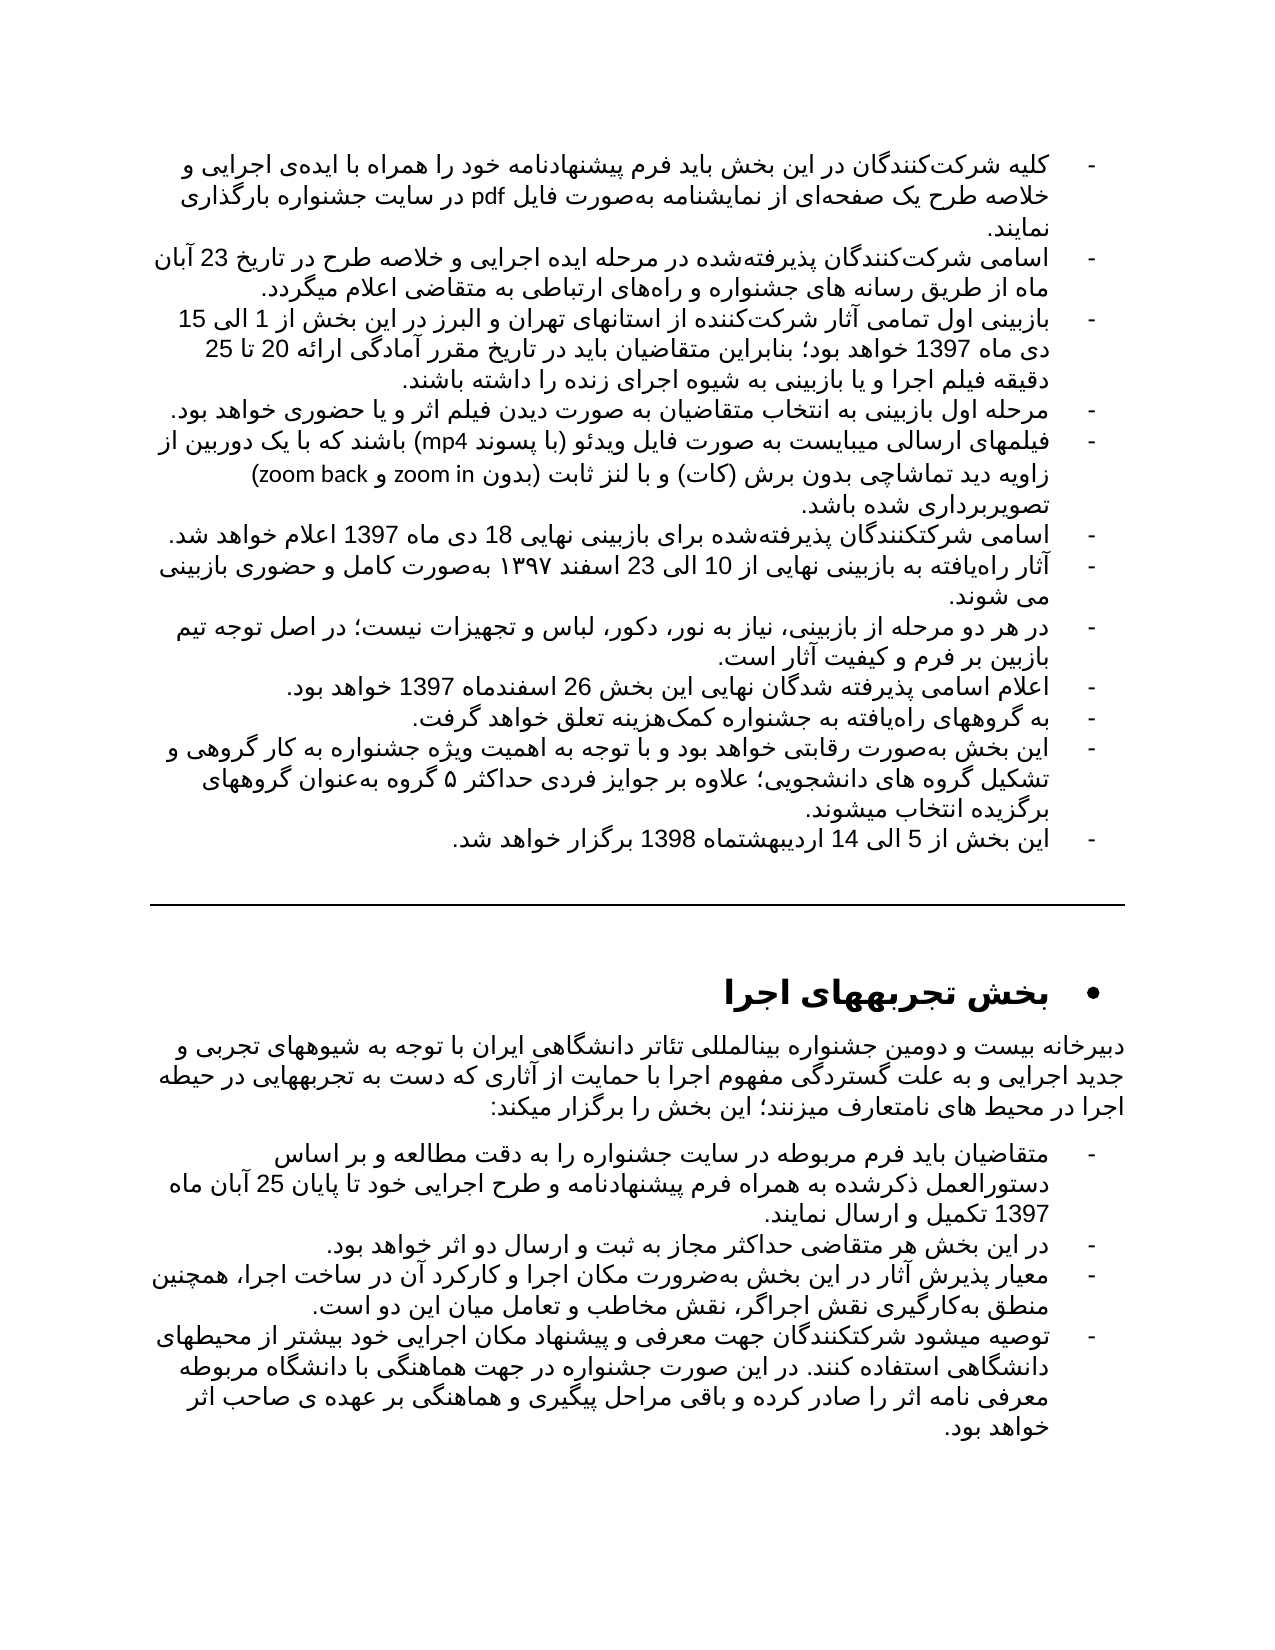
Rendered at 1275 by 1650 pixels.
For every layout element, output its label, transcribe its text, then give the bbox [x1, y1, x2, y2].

list این بخش به‌صورت رقابتی خواهد بود و با توجه به اهمیت ویژه جشنواره به کار گروهی و تشکیل گروه های دانشجویی؛ ‌علاوه بر جوایز فردی حداکثر ۵ گروه به‌عنوان گروههای برگزیده انتخاب میشوند. [150, 733, 1087, 823]
list در هر دو مرحله از بازبینی، نیاز به نور، دکور، لباس و تجهیزات نیست؛ در اصل توجه تیم بازبین بر فرم و کیفیت آثار است. [150, 612, 1087, 671]
text دبیرخانه بیست و دومین جشنواره بینالمللی تئاتر دانشگاهی ایران با توجه به شیوههای تجربی و جدید اجرایی و به علت گستردگی مفهوم اجرا با حمایت از آثاری که دست به تجربههایی در حیطه اجرا در محیط های نامتعارف میزنند؛ این بخش را برگزار میکند: [150, 1031, 1125, 1120]
list معیار پذیرش آثار در این بخش به‌ضرورت مکان اجرا و کارکرد آن در ساخت اجرا، همچنین منطق به‌کارگیری نقش اجراگر، نقش مخاطب و تعامل میان این دو است. [150, 1260, 1087, 1319]
list بخش تجربههای اجرا [150, 973, 1087, 1012]
list اسامی شرکتکنندگان پذیرفته‌شده برای بازبینی نهایی 18 دی ماه 1397 اعلام خواهد شد. [150, 520, 1087, 549]
list بازبینی اول تمامی آثار شرکت‌کننده از استانهای تهران و البرز در این بخش از 1 الی 15 دی ماه 1397 خواهد بود؛ بنابراین متقاضیان باید در تاریخ مقرر آمادگی ارائه 20 تا 25 دقیقه فیلم اجرا و یا بازبینی به شیوه اجرای زنده را داشته باشند. [150, 304, 1087, 393]
list توصیه میشود شرکتکنندگان جهت معرفی و پیشنهاد مکان اجرایی خود بیشتر از محیطهای دانشگاهی استفاده کنند. در این صورت جشنواره در جهت هماهنگی با دانشگاه مربوطه معرفی نامه اثر را صادر کرده و باقی مراحل پیگیری و هماهنگی بر عهده ی صاحب اثر خواهد بود. [150, 1321, 1087, 1441]
list اعلام اسامی پذیرفته شدگان نهایی این بخش 26 اسفندماه 1397 خواهد بود. [150, 672, 1087, 701]
list در این بخش هر متقاضی حداکثر مجاز به ثبت و ارسال دو اثر خواهد بود. [150, 1230, 1087, 1258]
list آثار راه‌یافته به بازبینی نهایی از 10 الی 23 اسفند ۱۳۹۷ به‌صورت کامل و حضوری بازبینی می شوند. [150, 551, 1087, 610]
list به گروههای راه‌یافته به جشنواره کمک‌هزینه تعلق خواهد گرفت. [150, 703, 1087, 732]
list مرحله اول بازبینی به انتخاب متقاضیان به‌ صورت دیدن فیلم اثر و یا حضوری خواهد بود. [150, 395, 1087, 424]
list کلیه شرکت‌کنندگان در این بخش باید فرم پیشنهادنامه خود را همراه با ایده‌ی اجرایی و خلاصه طرح یک صفحه‌ای از نمایشنامه به‌صورت فایل pdf در سایت جشنواره بارگذاری نمایند. [150, 150, 1087, 241]
list این بخش از 5 الی 14 اردیبهشتماه 1398 برگزار خواهد شد. [150, 824, 1087, 853]
list فیلمهای ارسالی میبایست به ‌صورت فایل ویدئو (با پسوند mp4) باشند که با یک دوربین از زاویه دید تماشاچی بدون برش (کات) و با لنز ثابت (بدون zoom in و zoom back) تصویربرداری شده باشد. [150, 426, 1087, 519]
list اسامی شرکت‌کنندگان پذیرفته‌شده در مرحله ایده اجرایی و خلاصه طرح در تاریخ 23 آبان ماه از طریق رسانه های جشنواره و راه‌های ارتباطی به متقاضی اعلام میگردد. [150, 243, 1087, 302]
list متقاضیان باید فرم مربوطه در سایت جشنواره را به ‌دقت مطالعه و بر اساس دستورالعمل ذکرشده به همراه فرم پیشنهادنامه و طرح اجرایی خود تا پایان 25 آبان ماه 1397 تکمیل و ارسال نمایند. [150, 1138, 1087, 1228]
